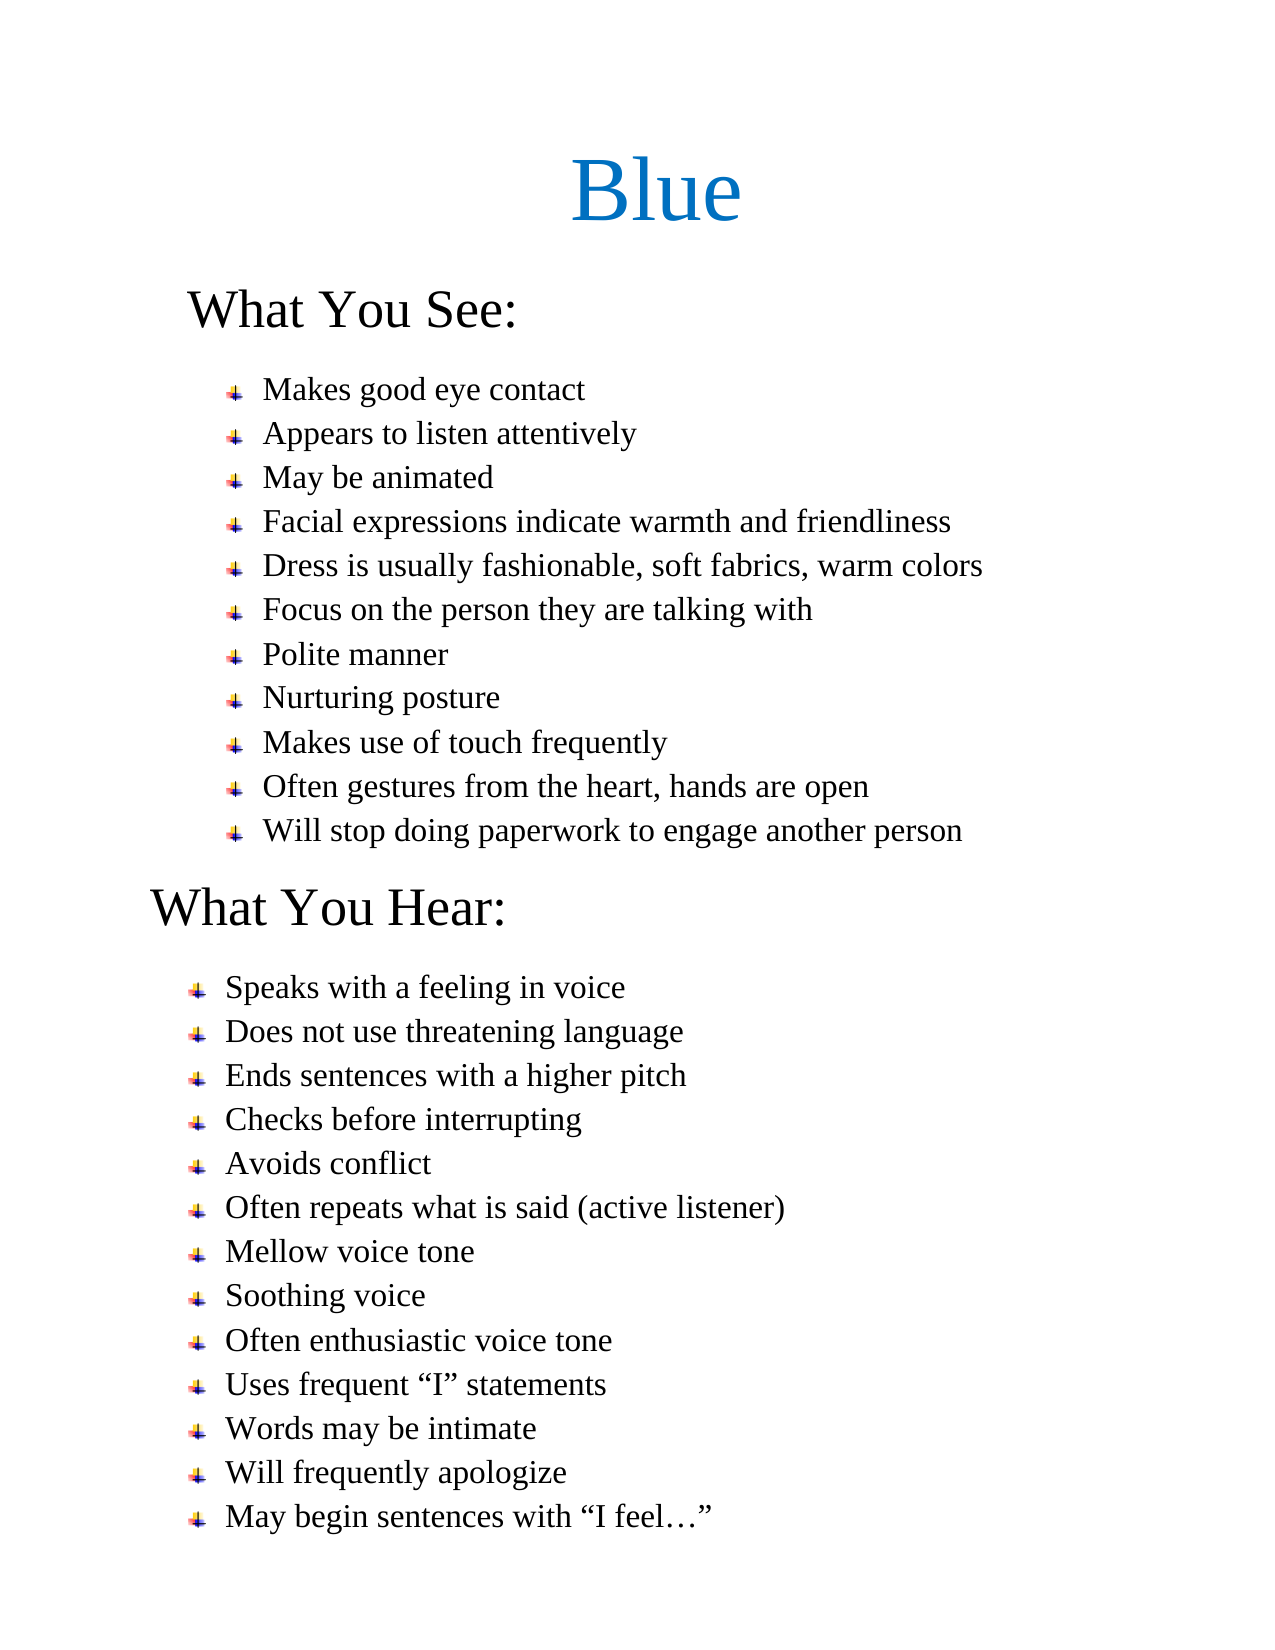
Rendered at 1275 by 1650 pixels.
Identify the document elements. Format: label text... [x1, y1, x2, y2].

picture [188, 1070, 206, 1087]
list Makes use of touch frequently [225, 722, 1125, 760]
list Dress is usually fashionable, soft fabrics, warm colors [225, 546, 1125, 584]
picture [188, 1466, 206, 1484]
list Checks before interrupting [187, 1099, 1125, 1138]
picture [226, 824, 243, 842]
picture [226, 516, 243, 533]
list May begin sentences with “I feel…” [187, 1496, 1125, 1534]
picture [226, 384, 243, 401]
picture [226, 604, 243, 621]
picture [188, 1510, 206, 1528]
picture [226, 428, 243, 445]
list Speaks with a feeling in voice [187, 967, 1125, 1006]
list Appears to listen attentively [225, 413, 1125, 452]
list Ends sentences with a higher pitch [187, 1055, 1125, 1094]
text Blue [187, 135, 1125, 240]
list Mellow voice tone [187, 1232, 1125, 1270]
picture [188, 1290, 206, 1307]
list Polite manner [225, 634, 1125, 672]
picture [188, 1158, 206, 1175]
list Will stop doing paperwork to engage another person [225, 810, 1125, 848]
picture [188, 1025, 206, 1043]
picture [188, 1202, 206, 1219]
list Does not use threatening language [187, 1011, 1125, 1050]
picture [226, 472, 243, 489]
list Will frequently apologize [187, 1452, 1125, 1490]
picture [226, 560, 243, 577]
list Soothing voice [187, 1276, 1125, 1314]
picture [188, 1334, 206, 1351]
picture [188, 981, 206, 999]
picture [188, 1246, 206, 1263]
text What You Hear: [150, 875, 1125, 937]
picture [226, 692, 243, 709]
list Often enthusiastic voice tone [187, 1320, 1125, 1358]
picture [188, 1378, 206, 1395]
picture [188, 1422, 206, 1440]
list Words may be intimate [187, 1408, 1125, 1446]
list Facial expressions indicate warmth and friendliness [225, 502, 1125, 540]
list Often gestures from the heart, hands are open [225, 766, 1125, 804]
text What You See: [187, 277, 1125, 339]
list Uses frequent “I” statements [187, 1364, 1125, 1402]
list Makes good eye contact [225, 369, 1125, 408]
picture [226, 648, 243, 665]
list May be animated [225, 457, 1125, 496]
list Avoids conflict [187, 1143, 1125, 1182]
list Often repeats what is said (active listener) [187, 1188, 1125, 1226]
picture [188, 1114, 206, 1131]
list Nurturing posture [225, 678, 1125, 716]
list Focus on the person they are talking with [225, 590, 1125, 628]
picture [226, 780, 243, 797]
picture [226, 736, 243, 754]
